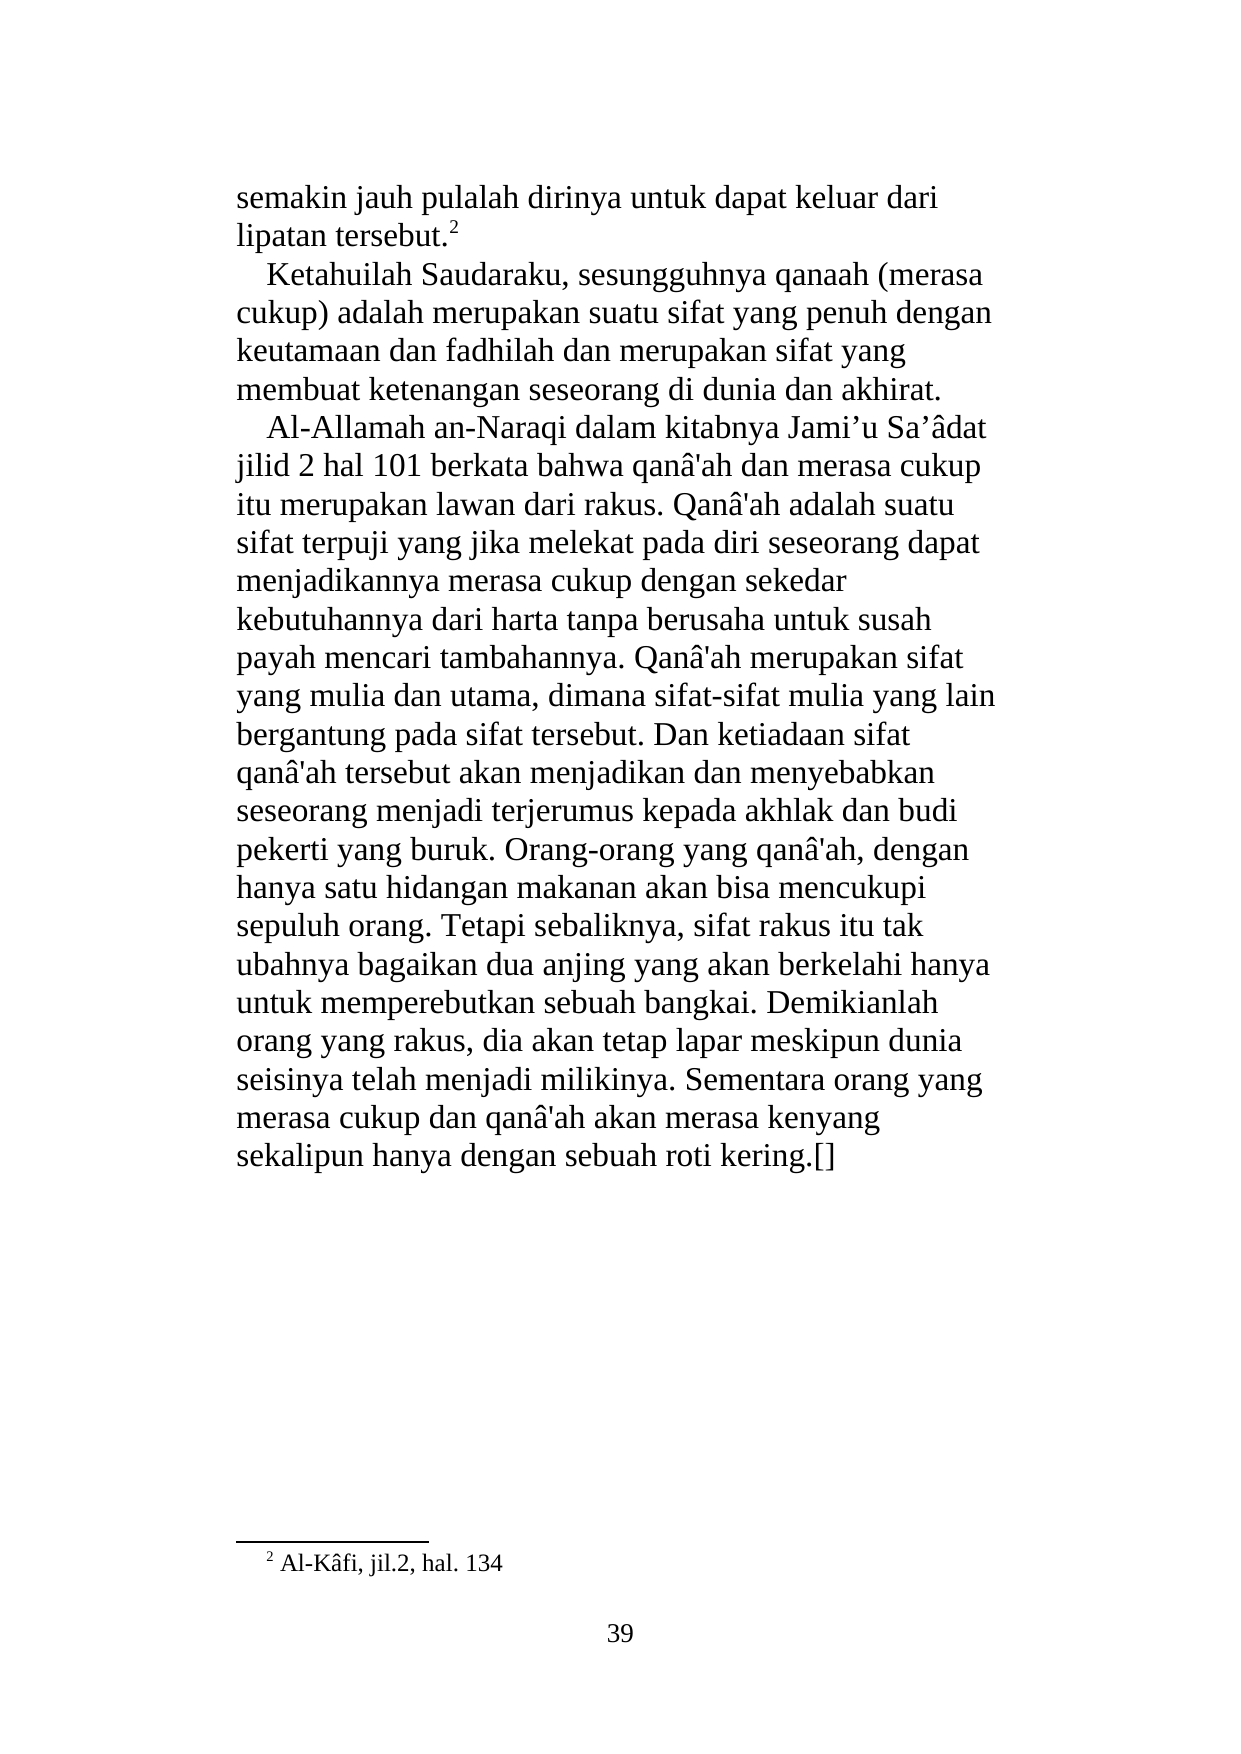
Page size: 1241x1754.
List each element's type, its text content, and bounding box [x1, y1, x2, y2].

text Ketahuilah Saudaraku, sesungguhnya qanaah (merasa cukup) adalah merupakan suatu sifat yang penuh dengan keutamaan dan fadhilah dan merupakan sifat yang membuat ketenangan seseorang di dunia dan akhirat. [236, 254, 1004, 407]
text Al-Allamah an-Naraqi dalam kitabnya Jami’u Sa’âdat jilid 2 hal 101 berkata bahwa qanâ'ah dan merasa cukup itu merupakan lawan dari rakus. Qanâ'ah adalah suatu sifat terpuji yang jika melekat pada diri seseorang dapat menjadikannya merasa cukup dengan sekedar kebutuhannya dari harta tanpa berusaha untuk susah payah mencari tambahannya. Qanâ'ah merupakan sifat yang mulia dan utama, dimana sifat-sifat mulia yang lain bergantung pada sifat tersebut. Dan ketiadaan sifat qanâ'ah tersebut akan menjadikan dan menyebabkan seseorang menjadi terjerumus kepada akhlak dan budi pekerti yang buruk. Orang-orang yang qanâ'ah, dengan hanya satu hidangan makanan akan bisa mencukupi sepuluh orang. Tetapi sebaliknya, sifat rakus itu tak ubahnya bagaikan dua anjing yang akan berkelahi hanya untuk memperebutkan sebuah bangkai. Demikianlah orang yang rakus, dia akan tetap lapar meskipun dunia seisinya telah menjadi milikinya. Sementara orang yang merasa cukup dan qanâ'ah akan merasa kenyang sekalipun hanya dengan sebuah roti kering.[] [236, 407, 1004, 1174]
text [236, 177, 1004, 254]
